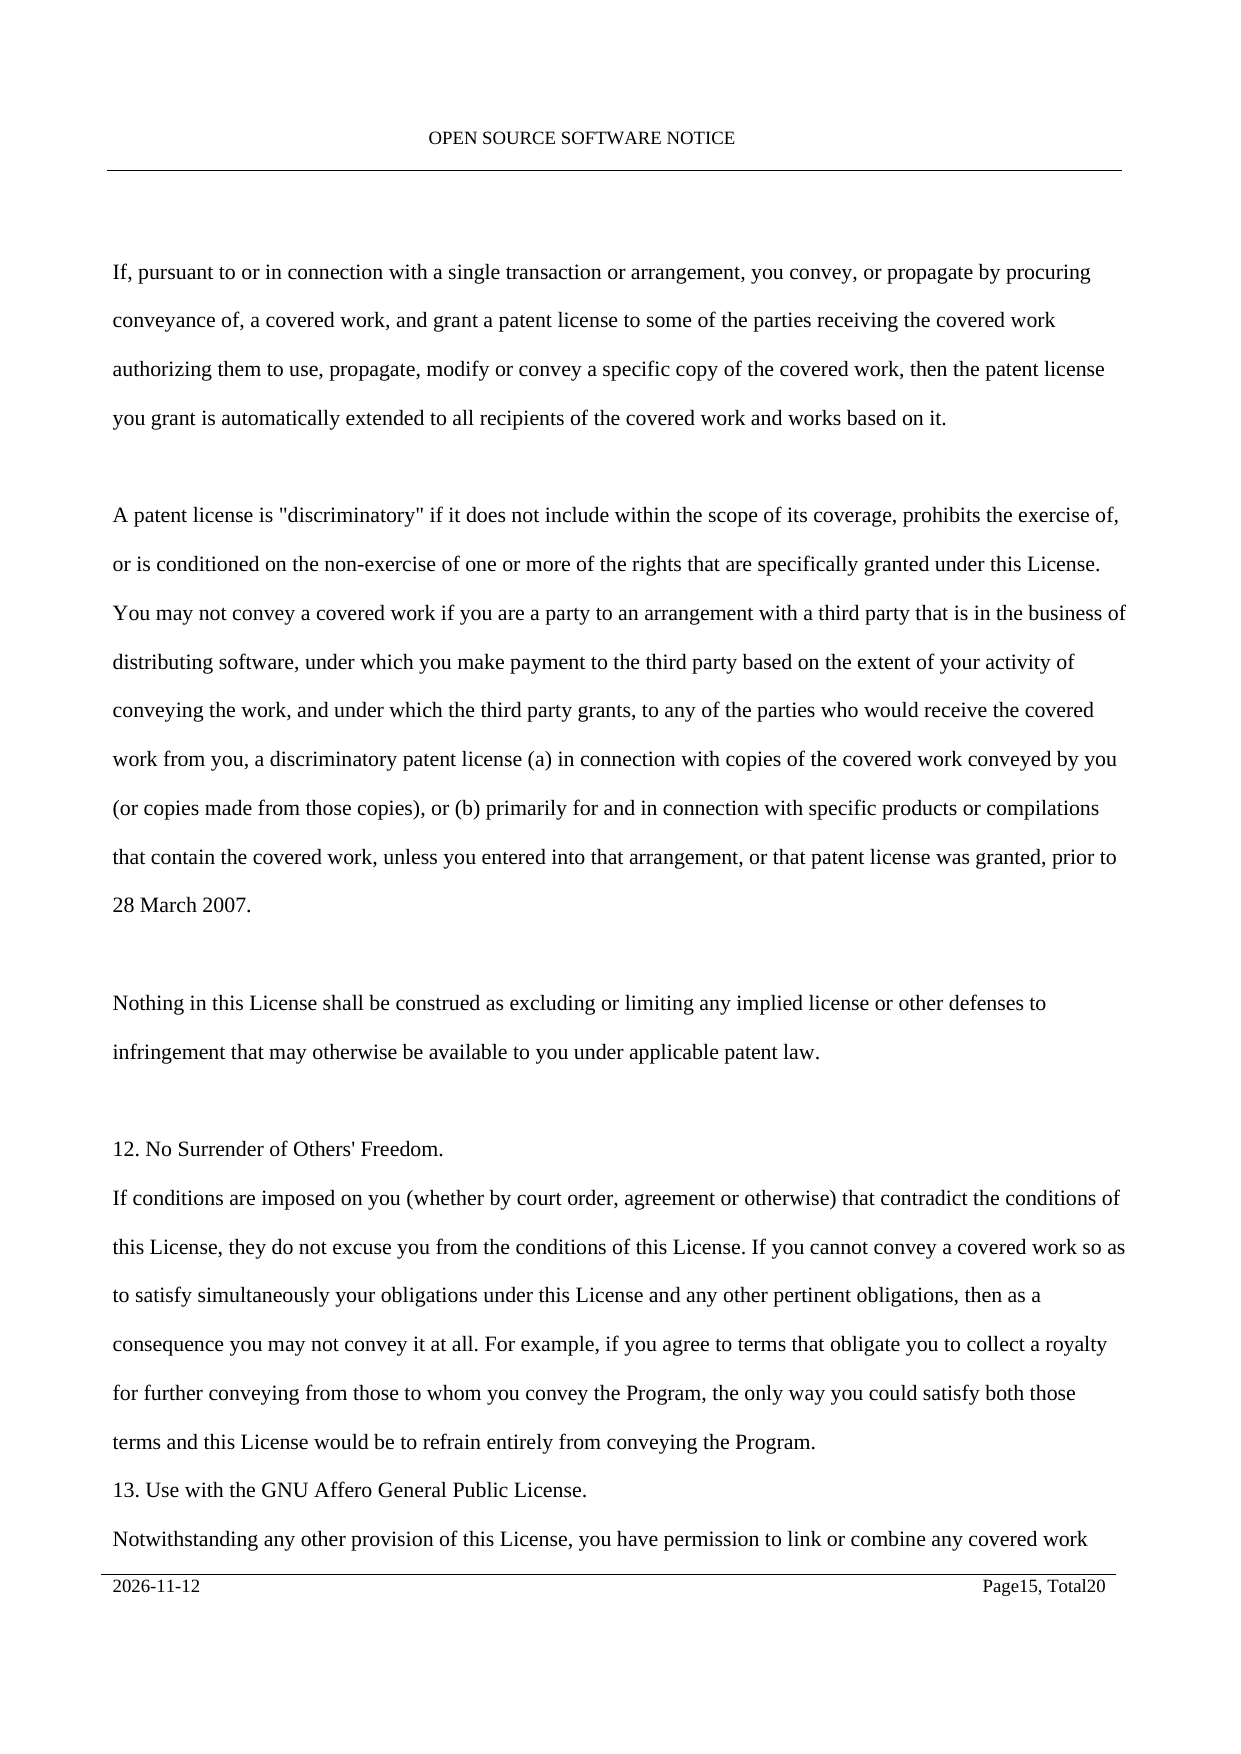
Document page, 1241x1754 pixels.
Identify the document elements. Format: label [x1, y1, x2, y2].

text [112, 206, 1128, 1555]
